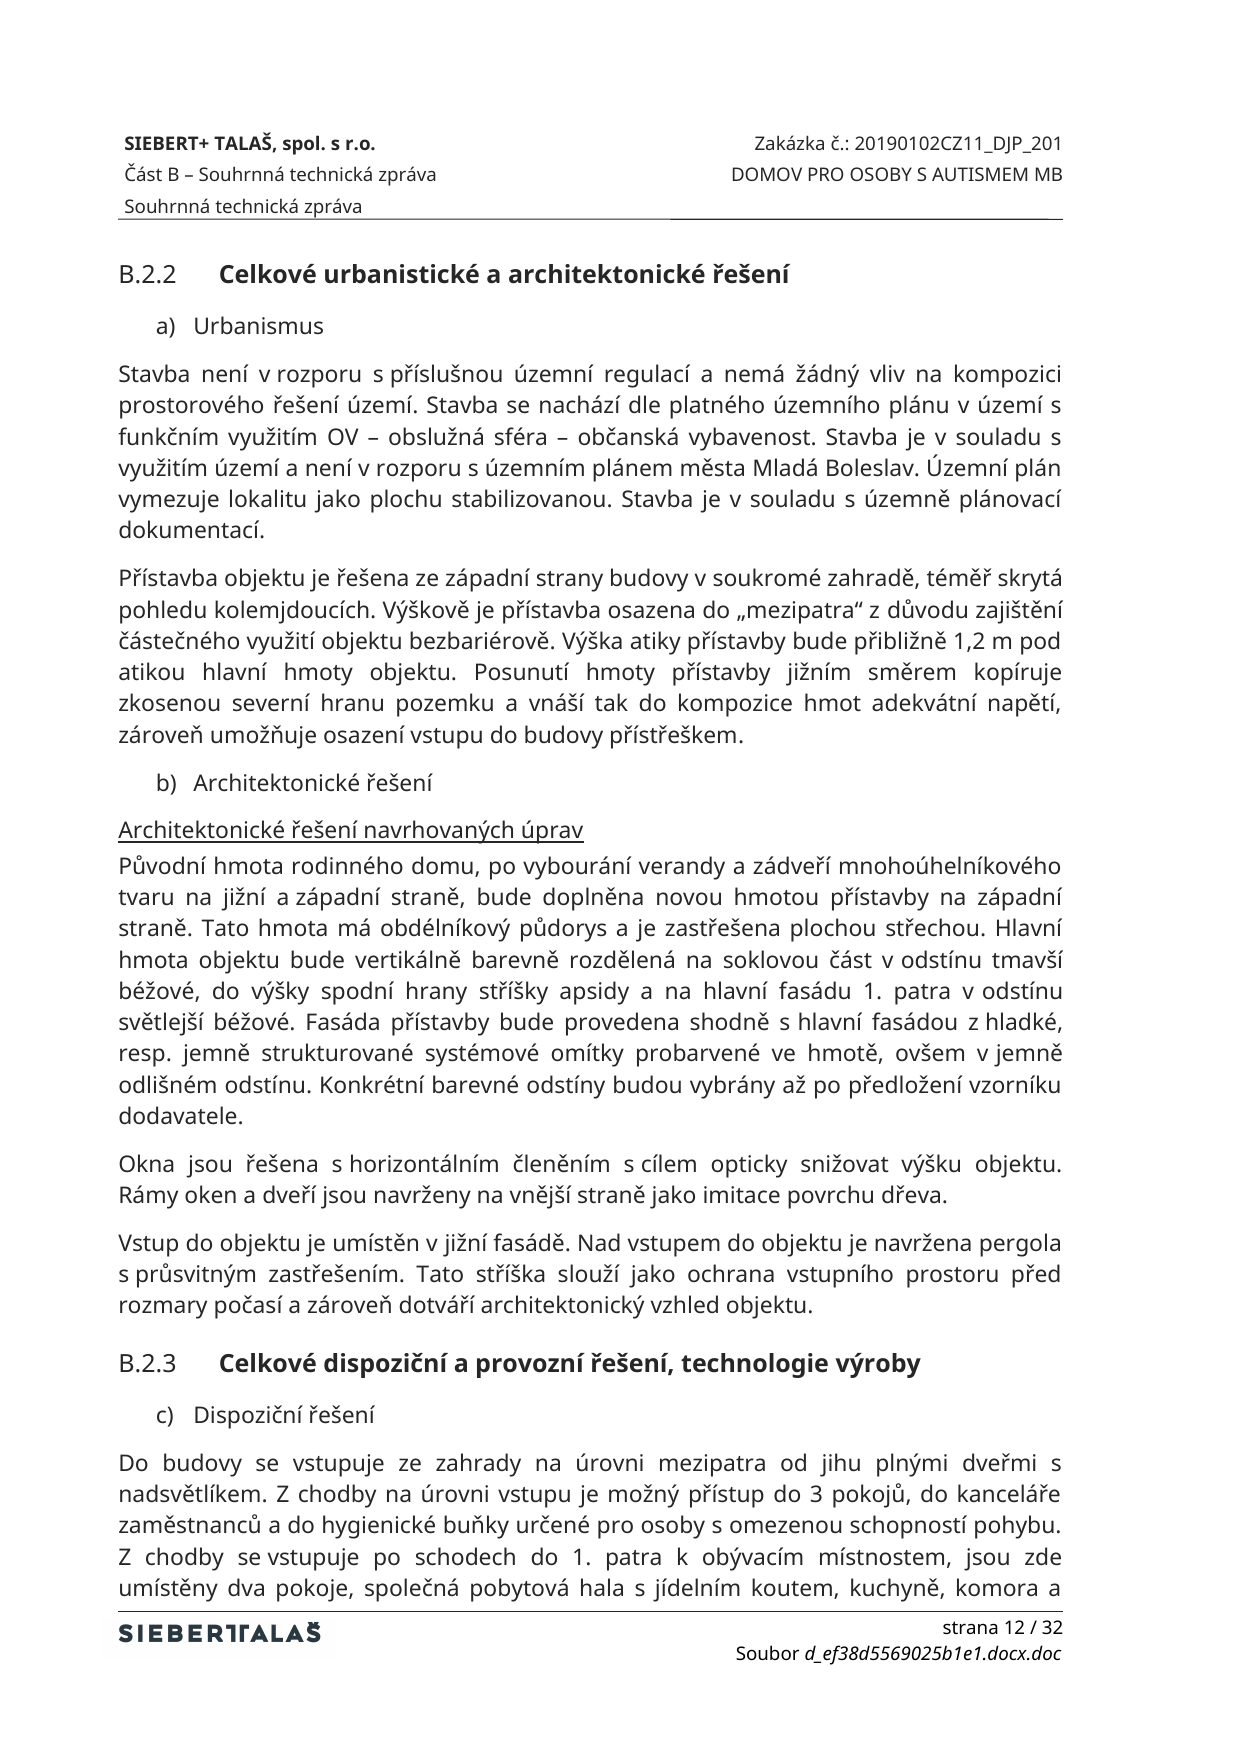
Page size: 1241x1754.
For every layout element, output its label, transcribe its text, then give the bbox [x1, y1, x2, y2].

list Urbanismus [156, 310, 1063, 342]
text Celkové urbanistické a architektonické řešení [118, 257, 1063, 291]
text Původní hmota rodinného domu, po vybourání verandy a zádveří mnohoúhelníkového tvaru na jižní a západní straně, bude doplněna novou hmotou přístavby na západní straně. Tato hmota má obdélníkový půdorys a je zastřešena plochou střechou. Hlavní hmota objektu bude vertikálně barevně rozdělená na soklovou část v odstínu tmavší béžové, do výšky spodní hrany stříšky apsidy a na hlavní fasádu 1. patra v odstínu světlejší béžové. Fasáda přístavby bude provedena shodně s hlavní fasádou z hladké, resp. jemně strukturované systémové omítky probarvené ve hmotě, ovšem v jemně odlišném odstínu. Konkrétní barevné odstíny budou vybrány až po předložení vzorníku dodavatele. [118, 850, 1063, 1131]
text Okna jsou řešena s horizontálním členěním s cílem opticky snižovat výšku objektu. Rámy oken a dveří jsou navrženy na vnější straně jako imitace povrchu dřeva. [118, 1148, 1063, 1210]
text Architektonické řešení navrhovaných úprav [118, 814, 1063, 846]
text Přístavba objektu je řešena ze západní strany budovy v soukromé zahradě, téměř skrytá pohledu kolemjdoucích. Výškově je přístavba osazena do „mezipatra“ z důvodu zajištění částečného využití objektu bezbariérově. Výška atiky přístavby bude přibližně 1,2 m pod atikou hlavní hmoty objektu. Posunutí hmoty přístavby jižním směrem kopíruje zkosenou severní hranu pozemku a vnáší tak do kompozice hmot adekvátní napětí, zároveň umožňuje osazení vstupu do budovy přístřeškem. [118, 562, 1063, 750]
picture [101, 1618, 338, 1658]
text Vstup do objektu je umístěn v jižní fasádě. Nad vstupem do objektu je navržena pergola s průsvitným zastřešením. Tato stříška slouží jako ochrana vstupního prostoru před rozmary počasí a zároveň dotváří architektonický vzhled objektu. [118, 1227, 1063, 1321]
text Celkové dispoziční a provozní řešení, technologie výroby [118, 1346, 1063, 1380]
text Dispoziční řešení [156, 1399, 1063, 1430]
text Architektonické řešení [156, 767, 1063, 798]
text Stavba není v rozporu s příslušnou územní regulací a nemá žádný vliv na kompozici prostorového řešení území. Stavba se nachází dle platného územního plánu v území s funkčním využitím OV – obslužná sféra – občanská vybavenost. Stavba je v souladu s využitím území a není v rozporu s územním plánem města Mladá Boleslav. Územní plán vymezuje lokalitu jako plochu stabilizovanou. Stavba je v souladu s územně plánovací dokumentací. [118, 358, 1063, 546]
